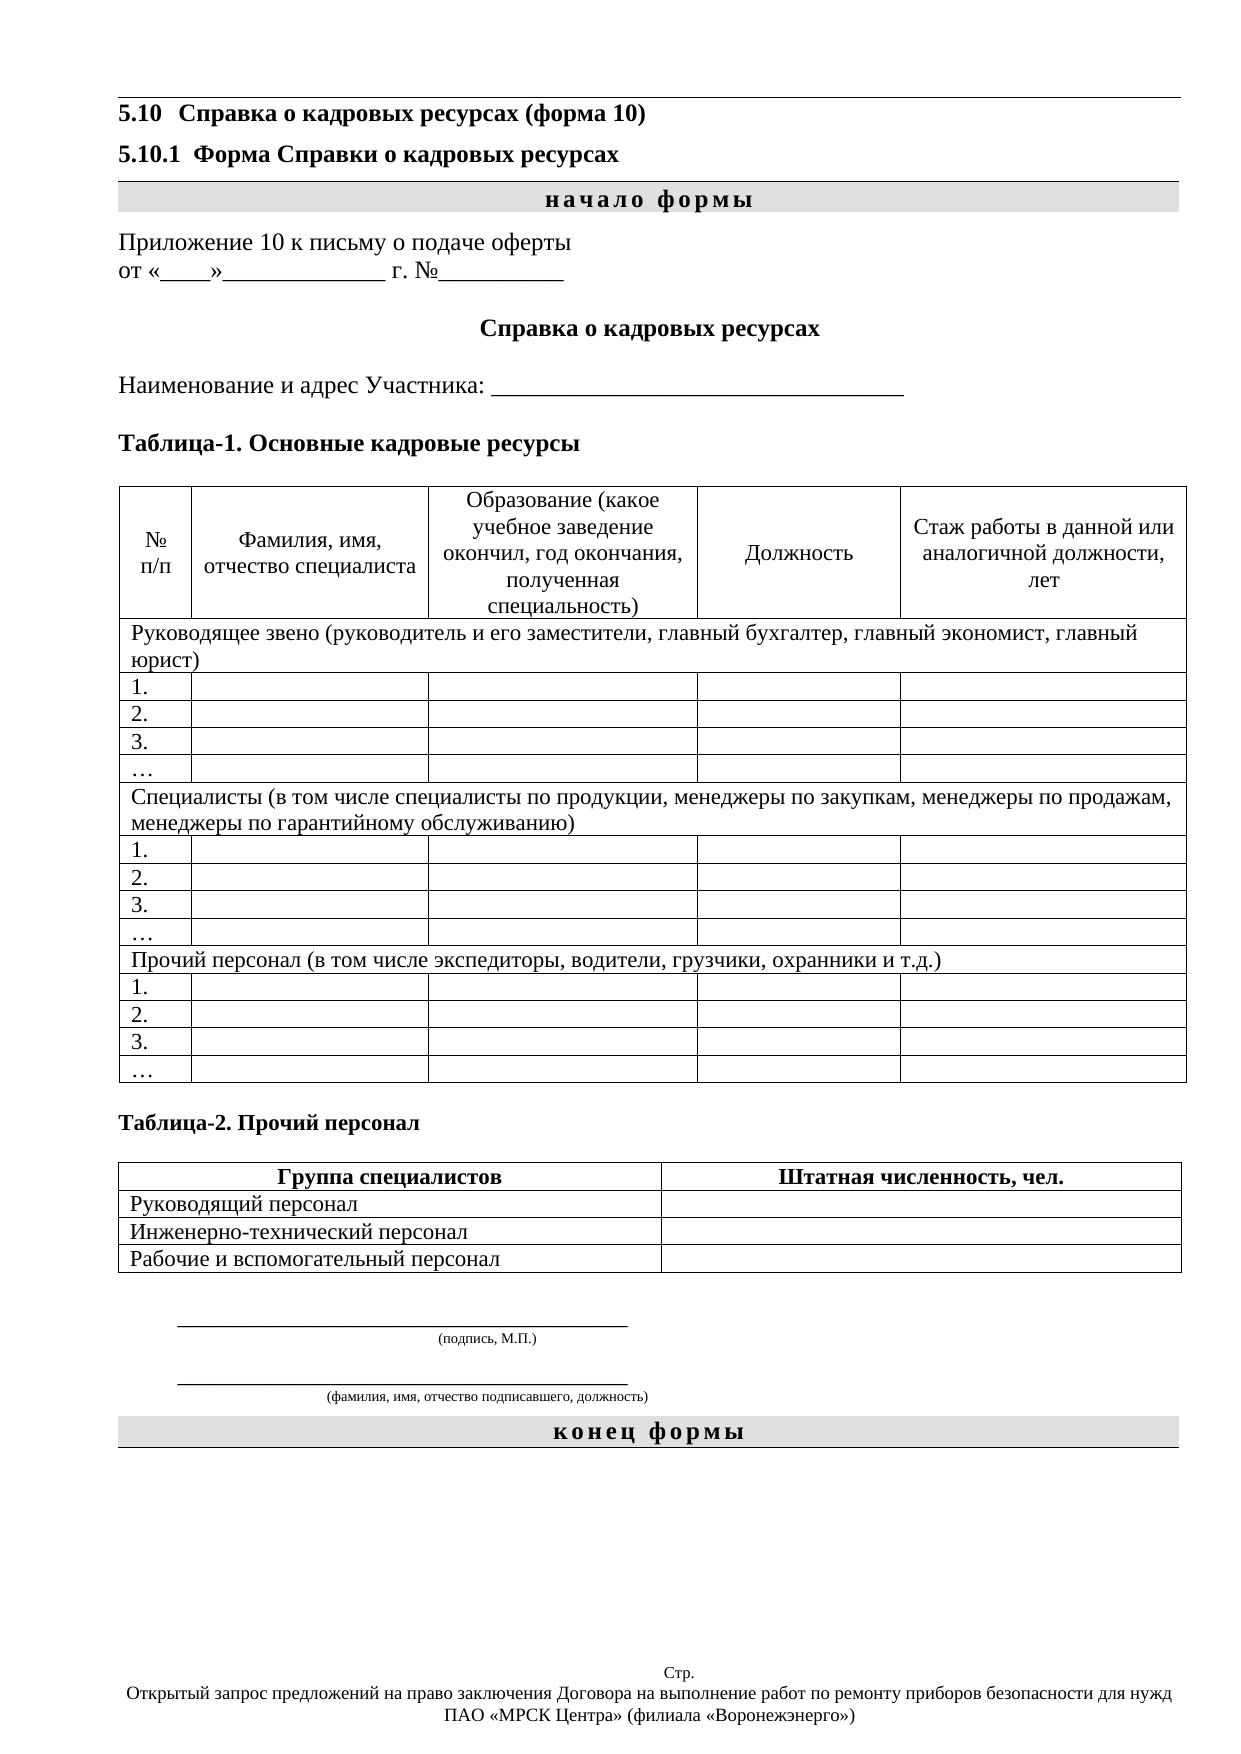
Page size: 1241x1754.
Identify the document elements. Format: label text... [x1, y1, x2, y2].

table_cell [698, 836, 900, 863]
text Таблица-1. Основные кадровые ресурсы [118, 428, 1181, 457]
table_cell [698, 728, 900, 754]
table_cell [120, 1028, 191, 1054]
table_cell Руководящий персонал [119, 1191, 661, 1217]
table_cell Руководящее звено (руководитель и его заместители, главный бухгалтер, главный экономист, главный юрист) [120, 619, 1186, 672]
table_cell [901, 673, 1186, 699]
table_cell [698, 864, 900, 890]
table_header Образование (какое учебное заведение окончил, год окончания, полученная специальность) [429, 487, 697, 618]
table_header Должность [698, 487, 900, 618]
table_cell … [120, 755, 191, 782]
table_cell [698, 1028, 900, 1054]
table_cell … [120, 919, 191, 945]
table_cell Специалисты (в том числе специалисты по продукции, менеджеры по закупкам, менеджеры по продажам, менеджеры по гарантийному обслуживанию) [120, 783, 1186, 835]
text Таблица-2. Прочий персонал [118, 1109, 1181, 1136]
table_header Штатная численность, чел. [662, 1163, 1181, 1189]
table_cell [429, 1056, 697, 1082]
table_cell [901, 701, 1186, 727]
table_cell [120, 673, 191, 699]
table_cell [901, 755, 1186, 782]
table_cell [698, 755, 900, 782]
table_cell [429, 673, 697, 699]
table_cell [120, 864, 191, 890]
table_cell [901, 1001, 1186, 1027]
table_header № п/п [120, 487, 191, 618]
table_cell [192, 701, 428, 727]
table_cell [901, 1056, 1186, 1082]
table_header Группа специалистов [119, 1163, 661, 1189]
table_cell [429, 891, 697, 918]
text начало формы [118, 182, 1179, 212]
table_cell [901, 728, 1186, 754]
table_cell [192, 891, 428, 918]
table_cell [192, 864, 428, 890]
table_cell [429, 836, 697, 863]
table_cell [192, 1001, 428, 1027]
table_cell [429, 1001, 697, 1027]
table_cell [192, 836, 428, 863]
text конец формы [118, 1416, 1179, 1447]
table_cell … [120, 1056, 191, 1082]
table_cell [120, 891, 191, 918]
table_header Стаж работы в данной или аналогичной должности, лет [901, 487, 1186, 618]
table_cell [429, 701, 697, 727]
table_cell [429, 755, 697, 782]
table_cell [698, 891, 900, 918]
table_cell [120, 1001, 191, 1027]
table_cell [901, 1028, 1186, 1054]
text (фамилия, имя, отчество подписавшего, должность) [118, 1388, 797, 1416]
table_cell [662, 1218, 1181, 1244]
table_cell [901, 974, 1186, 1000]
text Приложение 10 к письму о подаче оферты от «____»_____________ г. №__________ [118, 227, 1181, 284]
table_cell [192, 1056, 428, 1082]
table_cell [192, 919, 428, 945]
table_cell [429, 728, 697, 754]
table_cell [192, 755, 428, 782]
table_cell [698, 701, 900, 727]
subtitle Форма Справки о кадровых ресурсах [118, 139, 1181, 168]
table_cell [120, 701, 191, 727]
text Наименование и адрес Участника: _________________________________ [118, 371, 1181, 399]
text Справка о кадровых ресурсах [118, 313, 1181, 342]
table_cell [120, 836, 191, 863]
table_cell [429, 919, 697, 945]
table_cell [698, 1056, 900, 1082]
text (подпись, М.П.) [118, 1330, 797, 1359]
table_cell [120, 728, 191, 754]
table_cell [698, 1001, 900, 1027]
subtitle Справка о кадровых ресурсах (форма 10) [118, 98, 1181, 127]
table_cell Инженерно-технический персонал [119, 1218, 661, 1244]
table_cell [192, 974, 428, 1000]
table_cell [901, 836, 1186, 863]
table_cell [120, 974, 191, 1000]
table_cell [662, 1245, 1181, 1272]
table_cell [192, 673, 428, 699]
table_cell [192, 728, 428, 754]
table_cell [901, 919, 1186, 945]
table_cell [429, 974, 697, 1000]
table_header Фамилия, имя, отчество специалиста [192, 487, 428, 618]
table_cell [901, 891, 1186, 918]
table_cell [192, 1028, 428, 1054]
table_cell [429, 1028, 697, 1054]
table_cell [698, 673, 900, 699]
table_cell [901, 864, 1186, 890]
table_cell [662, 1191, 1181, 1217]
table_cell Рабочие и вспомогательный персонал [119, 1245, 661, 1272]
text ____________________________________ [118, 1359, 1181, 1388]
table_cell [698, 919, 900, 945]
table_cell [429, 864, 697, 890]
text ____________________________________ [118, 1301, 1181, 1330]
table_cell Прочий персонал (в том числе экспедиторы, водители, грузчики, охранники и т.д.) [120, 946, 1186, 972]
table_cell [698, 974, 900, 1000]
